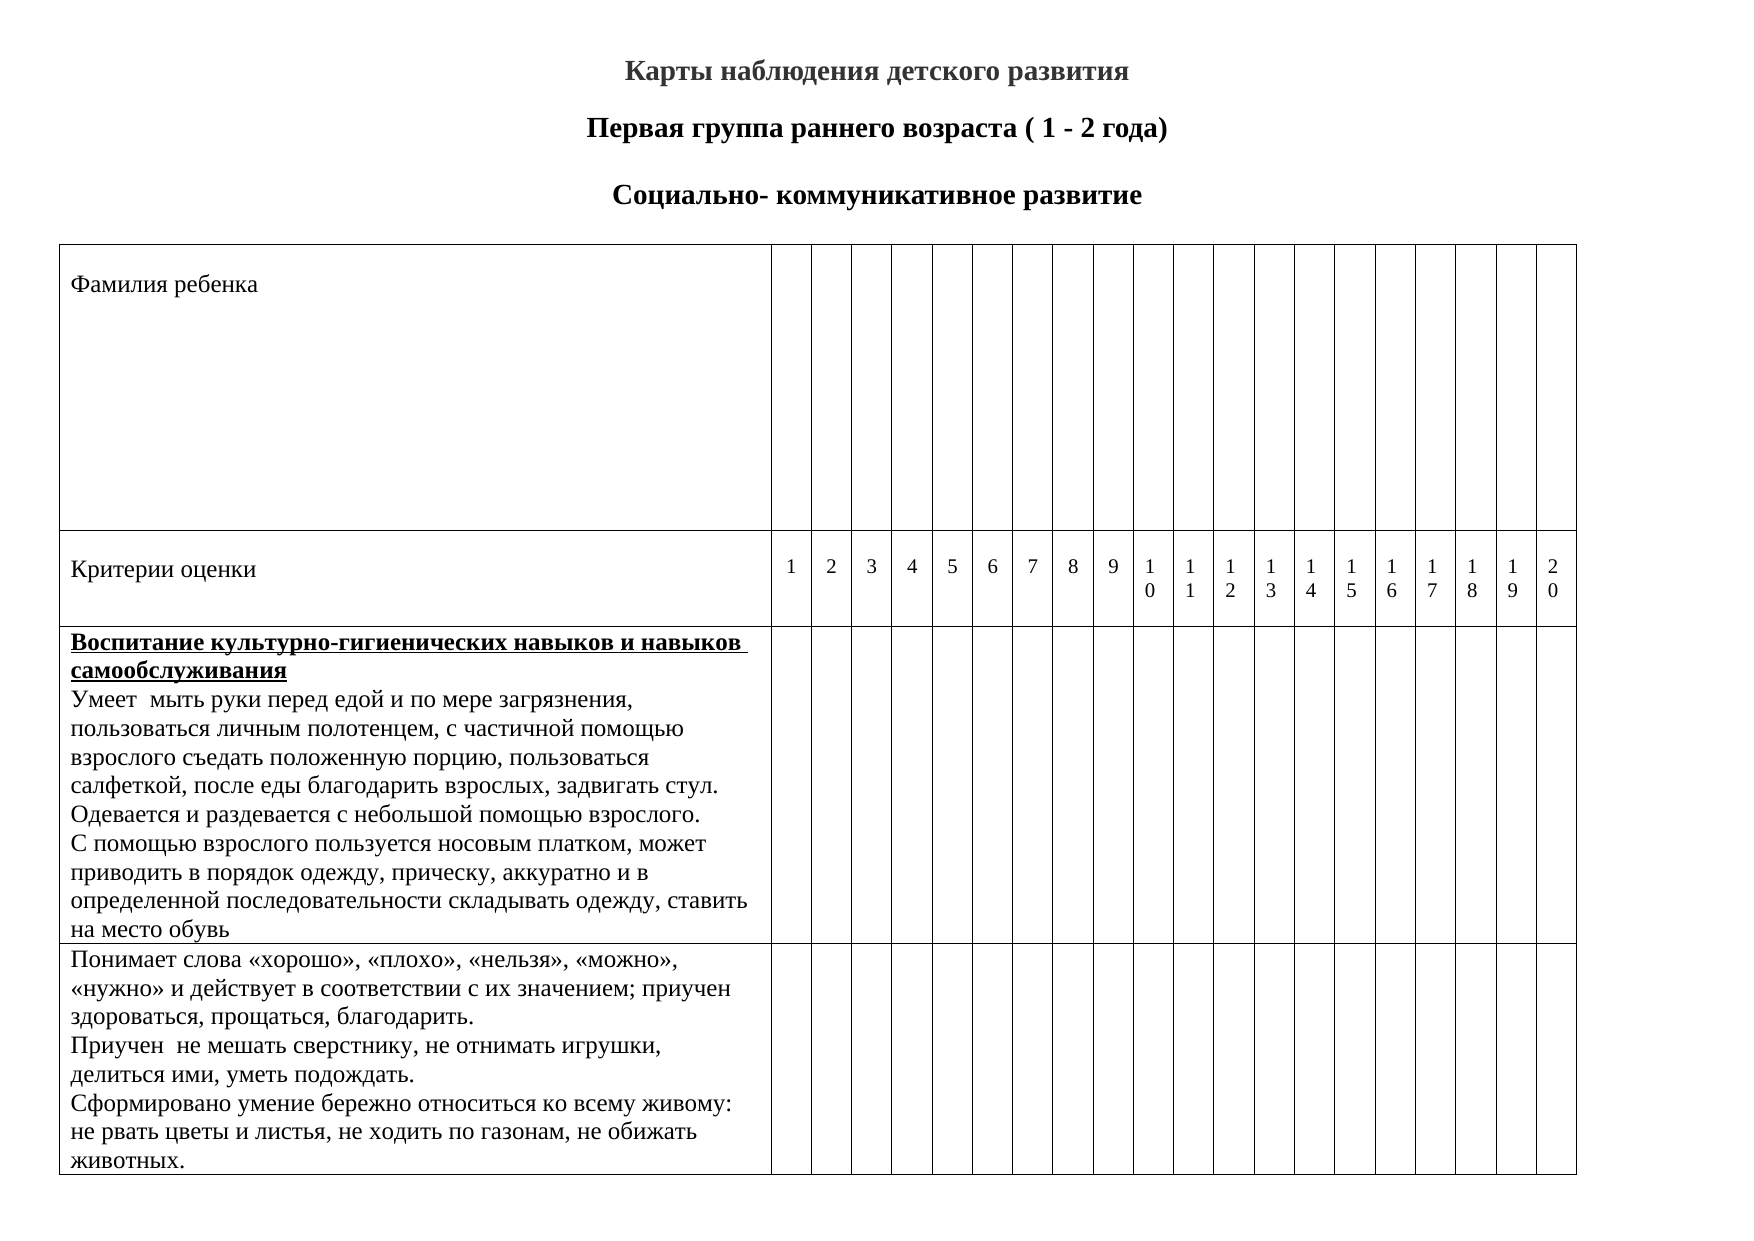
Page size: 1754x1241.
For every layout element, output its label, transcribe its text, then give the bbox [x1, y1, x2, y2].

table_cell 8 [1053, 531, 1093, 626]
table_cell 14 [1295, 531, 1334, 626]
table_cell [1376, 627, 1415, 943]
table_cell [973, 944, 1012, 1174]
table_cell [1094, 627, 1133, 943]
table_cell 3 [852, 531, 891, 626]
table_cell [892, 944, 932, 1174]
table_cell [852, 944, 891, 1174]
table_cell 18 [1456, 531, 1496, 626]
table_cell [1134, 627, 1173, 943]
table_cell 12 [1214, 531, 1254, 626]
table_cell [772, 627, 811, 943]
table_cell [1053, 944, 1093, 1174]
table_cell 5 [933, 531, 972, 626]
table_cell [1497, 944, 1536, 1174]
table_cell [892, 627, 932, 943]
text Первая группа раннего возраста ( 1 - 2 года) [118, 110, 1636, 143]
table_header [1295, 245, 1334, 529]
table_header [1094, 245, 1133, 529]
table_cell 17 [1416, 531, 1455, 626]
table_cell 19 [1497, 531, 1536, 626]
table_cell 10 [1134, 531, 1173, 626]
table_header [1214, 245, 1254, 529]
table_header [1013, 245, 1052, 529]
table_cell [1376, 944, 1415, 1174]
table_cell [772, 944, 811, 1174]
table_cell 2 [812, 531, 851, 626]
table_cell [973, 627, 1012, 943]
table_header [973, 245, 1012, 529]
table_header [852, 245, 891, 529]
table_cell [1335, 944, 1375, 1174]
table_cell [1013, 944, 1052, 1174]
table_header [892, 245, 932, 529]
table_header [1376, 245, 1415, 529]
table_cell 1 [772, 531, 811, 626]
table_header [1335, 245, 1375, 529]
table_cell [1537, 944, 1576, 1174]
table_cell [1497, 627, 1536, 943]
table_cell 6 [973, 531, 1012, 626]
table_cell 16 [1376, 531, 1415, 626]
table_header [1497, 245, 1536, 529]
text Социально- коммуникативное развитие [118, 177, 1636, 211]
table_cell [1094, 944, 1133, 1174]
table_cell [1174, 627, 1213, 943]
table_cell [933, 627, 972, 943]
table_cell [1295, 627, 1334, 943]
table_cell [933, 944, 972, 1174]
table_header [933, 245, 972, 529]
table_cell [1537, 627, 1576, 943]
table_header [772, 245, 811, 529]
table_cell [1456, 944, 1496, 1174]
table_header [1134, 245, 1173, 529]
table_cell [1255, 627, 1294, 943]
table_cell [1416, 627, 1455, 943]
text Карты наблюдения детского развития [118, 53, 1636, 87]
table_cell [1416, 944, 1455, 1174]
table_cell [852, 627, 891, 943]
table_cell [1053, 627, 1093, 943]
table_header [1255, 245, 1294, 529]
table_cell [1295, 944, 1334, 1174]
table_cell [1335, 627, 1375, 943]
table_cell 11 [1174, 531, 1213, 626]
table_cell 13 [1255, 531, 1294, 626]
table_cell [812, 627, 851, 943]
table_cell [1214, 627, 1254, 943]
table_cell 15 [1335, 531, 1375, 626]
table_cell [1013, 627, 1052, 943]
table_cell [812, 944, 851, 1174]
table_header Фамилия ребенка [60, 245, 771, 529]
table_cell 9 [1094, 531, 1133, 626]
table_cell 7 [1013, 531, 1052, 626]
table_cell 4 [892, 531, 932, 626]
table_cell Критерии оценки [60, 531, 771, 626]
table_cell [1214, 944, 1254, 1174]
table_cell [1255, 944, 1294, 1174]
table_header [1174, 245, 1213, 529]
table_header [1456, 245, 1496, 529]
table_cell Воспитание культурно-гигиенических навыков и навыков самообслуживания Умеет мыть руки перед едой и по мере загрязнения, пользоваться личным полотенцем, с частичной помощью взрослого съедать положенную порцию, пользоваться салфеткой, после еды благодарить взрослых, задвигать стул. Одевается и раздевается с небольшой помощью взрослого. С помощью взрослого пользуется носовым платком, может приводить в порядок одежду, прическу, аккуратно и в определенной последовательности складывать одежду, ставить на место обувь [60, 627, 771, 943]
table_header [1416, 245, 1455, 529]
table_header [1053, 245, 1093, 529]
table_header [812, 245, 851, 529]
table_cell [1134, 944, 1173, 1174]
table_cell Понимает слова «хорошо», «плохо», «нельзя», «можно», «нужно» и действует в соответствии с их значением; приучен здороваться, прощаться, благодарить. Приучен не мешать сверстнику, не отнимать игрушки, делиться ими, уметь подождать. Сформировано умение бережно относиться ко всему живому: не рвать цветы и листья, не ходить по газонам, не обижать животных. [60, 944, 771, 1174]
table_cell [1456, 627, 1496, 943]
table_header [1537, 245, 1576, 529]
table_cell 20 [1537, 531, 1576, 626]
table_cell [1174, 944, 1213, 1174]
